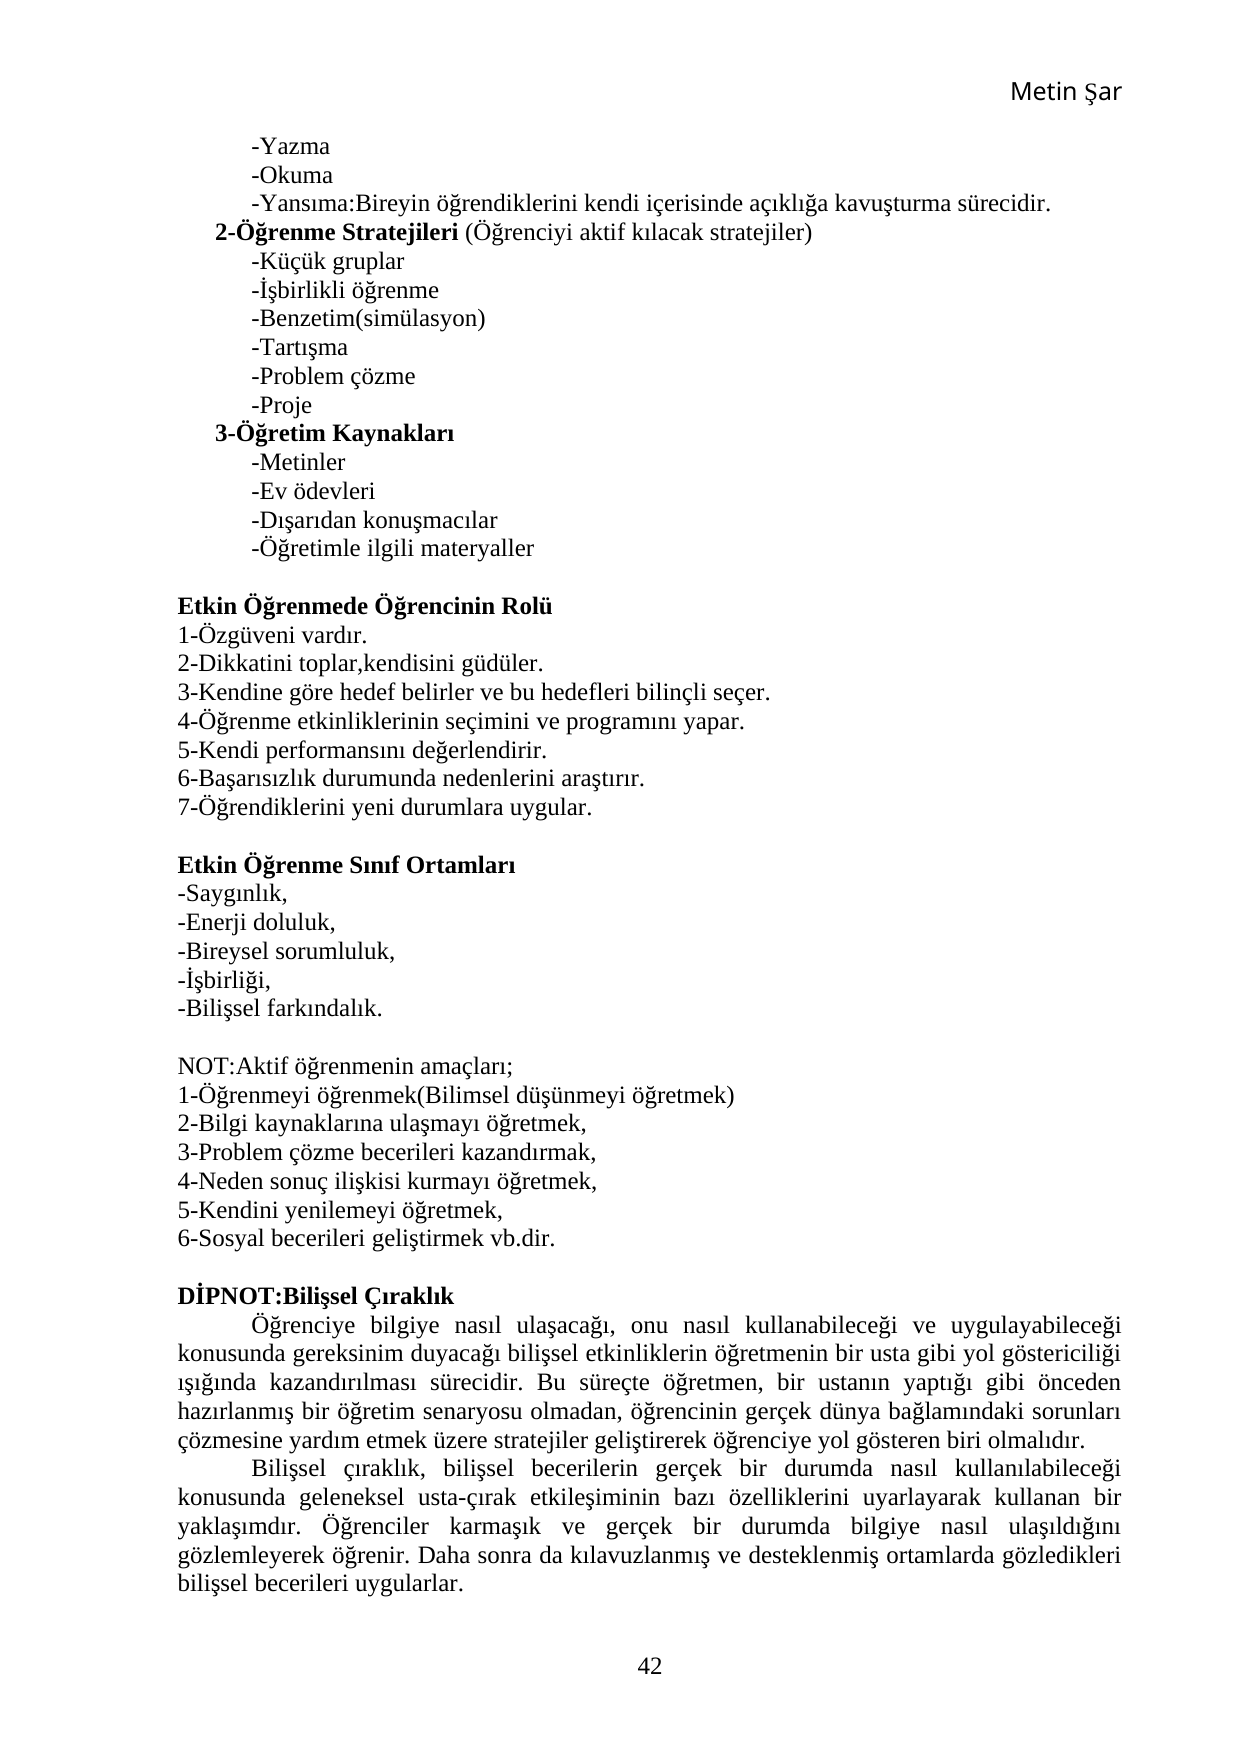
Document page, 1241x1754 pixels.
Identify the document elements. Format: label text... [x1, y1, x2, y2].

text -İşbirlikli öğrenme [215, 275, 1122, 303]
text Öğrenciye bilgiye nasıl ulaşacağı, onu nasıl kullanabileceği ve uygulayabileceği konusunda gereksinim duyacağı bilişsel etkinliklerin öğretmenin bir usta gibi yol göstericiliği ışığında kazandırılması sürecidir. Bu süreçte öğretmen, bir ustanın yaptığı gibi önceden hazırlanmış bir öğretim senaryosu olmadan, öğrencinin gerçek dünya bağlamındaki sorunları çözmesine yardım etmek üzere stratejiler geliştirerek öğrenciye yol gösteren biri olmalıdır. [177, 1310, 1122, 1453]
text 5-Kendi performansını değerlendirir. [177, 735, 1122, 763]
text -Proje [215, 390, 1122, 418]
text -Küçük gruplar [215, 246, 1122, 275]
text 2-Dikkatini toplar,kendisini güdüler. [177, 648, 1122, 677]
text Etkin Öğrenme Sınıf Ortamları [177, 850, 1122, 878]
text -Yazma [215, 131, 1122, 160]
text -İşbirliği, [177, 965, 1122, 993]
text -Enerji doluluk, [177, 907, 1122, 936]
text Etkin Öğrenmede Öğrencinin Rolü [177, 591, 1122, 620]
text -Ev ödevleri [177, 476, 1122, 505]
text 6-Sosyal becerileri geliştirmek vb.dir. [177, 1223, 1122, 1252]
text -Bilişsel farkındalık. [177, 993, 1122, 1022]
text 3-Problem çözme becerileri kazandırmak, [177, 1137, 1122, 1166]
text -Dışarıdan konuşmacılar [177, 505, 1122, 533]
text 2-Öğrenme Stratejileri (Öğrenciyi aktif kılacak stratejiler) [215, 217, 1122, 246]
text 2-Bilgi kaynaklarına ulaşmayı öğretmek, [177, 1108, 1122, 1137]
text DİPNOT:Bilişsel Çıraklık [177, 1281, 1122, 1310]
text 3-Kendine göre hedef belirler ve bu hedefleri bilinçli seçer. [177, 677, 1122, 706]
text -Problem çözme [215, 361, 1122, 390]
text -Okuma [215, 160, 1122, 188]
text -Öğretimle ilgili materyaller [177, 533, 1122, 562]
text 3-Öğretim Kaynakları [177, 418, 1122, 447]
text Bilişsel çıraklık, bilişsel becerilerin gerçek bir durumda nasıl kullanılabileceği konusunda geleneksel usta-çırak etkileşiminin bazı özelliklerini uyarlayarak kullanan bir yaklaşımdır. Öğrenciler karmaşık ve gerçek bir durumda bilgiye nasıl ulaşıldığını gözlemleyerek öğrenir. Daha sonra da kılavuzlanmış ve desteklenmiş ortamlarda gözledikleri bilişsel becerileri uygularlar. [177, 1453, 1122, 1597]
text -Metinler [177, 447, 1122, 476]
text 4-Öğrenme etkinliklerinin seçimini ve programını yapar. [177, 706, 1122, 735]
text 5-Kendini yenilemeyi öğretmek, [177, 1195, 1122, 1223]
text -Tartışma [215, 332, 1122, 361]
text -Benzetim(simülasyon) [215, 303, 1122, 332]
text -Yansıma:Bireyin öğrendiklerini kendi içerisinde açıklığa kavuşturma sürecidir. [215, 188, 1122, 217]
text NOT:Aktif öğrenmenin amaçları; [177, 1051, 1122, 1080]
text -Saygınlık, [177, 878, 1122, 907]
text 6-Başarısızlık durumunda nedenlerini araştırır. [177, 763, 1122, 792]
text 7-Öğrendiklerini yeni durumlara uygular. [177, 792, 1122, 821]
text 1-Özgüveni vardır. [177, 620, 1122, 648]
text 1-Öğrenmeyi öğrenmek(Bilimsel düşünmeyi öğretmek) [177, 1080, 1122, 1108]
text -Bireysel sorumluluk, [177, 936, 1122, 965]
text 4-Neden sonuç ilişkisi kurmayı öğretmek, [177, 1166, 1122, 1195]
